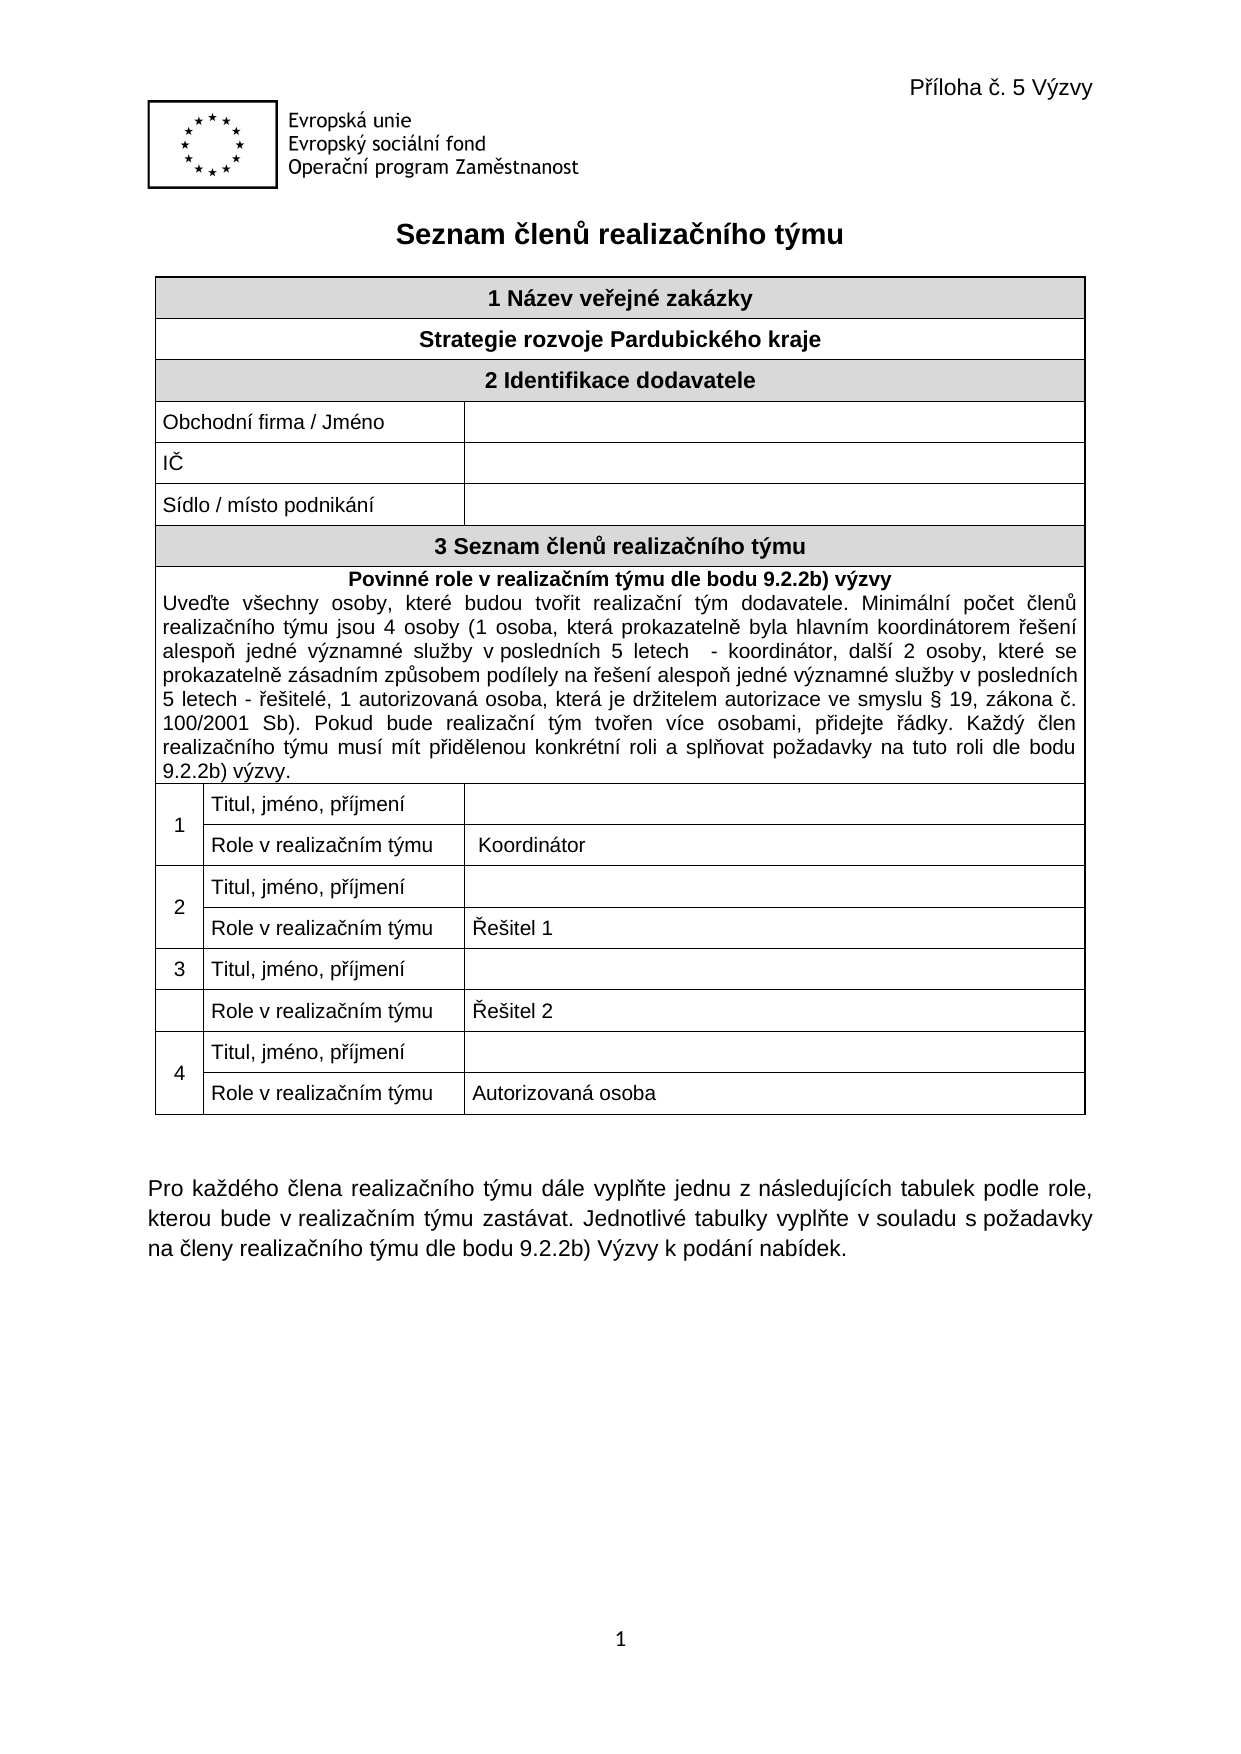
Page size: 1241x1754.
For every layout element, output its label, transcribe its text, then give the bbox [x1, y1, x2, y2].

table_cell Titul, jméno, příjmení [204, 784, 464, 824]
table_cell 4 [156, 1032, 203, 1113]
table_cell Řešitel 1 [465, 908, 1084, 948]
table_header 1 Název veřejné zakázky [156, 278, 1084, 318]
table_cell [465, 866, 1084, 907]
text Pro každého člena realizačního týmu dále vyplňte jednu z následujících tabulek podle role, kterou bude v realizačním týmu zastávat. Jednotlivé tabulky vyplňte v souladu s požadavky na členy realizačního týmu dle bodu 9.2.2b) Výzvy k podání nabídek. [148, 1175, 1093, 1262]
table_cell Titul, jméno, příjmení [204, 1032, 464, 1072]
table_cell 3 Seznam členů realizačního týmu [156, 526, 1084, 566]
table_cell 2 Identifikace dodavatele [156, 360, 1084, 401]
table_cell Role v realizačním týmu [204, 990, 464, 1031]
table_cell 2 [156, 866, 203, 948]
table_cell Titul, jméno, příjmení [204, 866, 464, 907]
text Seznam členů realizačního týmu [148, 217, 1093, 251]
table_cell Koordinátor [465, 825, 1084, 865]
table_cell Role v realizačním týmu [204, 908, 464, 948]
table_cell [465, 949, 1084, 989]
table_cell Strategie rozvoje Pardubického kraje [156, 319, 1084, 359]
table_cell Sídlo / místo podnikání [156, 484, 464, 524]
table_cell [465, 784, 1084, 824]
table_cell [156, 990, 203, 1031]
table_cell 3 [156, 949, 203, 989]
table_cell Titul, jméno, příjmení [204, 949, 464, 989]
table_cell Řešitel 2 [465, 990, 1084, 1031]
table_cell [465, 443, 1084, 483]
table_cell [465, 1032, 1084, 1072]
table_cell 1 [156, 784, 203, 865]
table_cell Role v realizačním týmu [204, 1073, 464, 1113]
table_cell IČ [156, 443, 464, 483]
table_cell [465, 484, 1084, 524]
table_cell Autorizovaná osoba [465, 1073, 1084, 1113]
table_cell Obchodní firma / Jméno [156, 402, 464, 442]
table_cell Povinné role v realizačním týmu dle bodu 9.2.2b) výzvy Uveďte všechny osoby, které budou tvořit realizační tým dodavatele. Minimální počet členů realizačního týmu jsou 4 osoby (1 osoba, která prokazatelně byla hlavním koordinátorem řešení alespoň jedné významné služby v posledních 5 letech - koordinátor, další 2 osoby, které se prokazatelně zásadním způsobem podílely na řešení alespoň jedné významné služby v posledních 5 letech - řešitelé, 1 autorizovaná osoba, která je držitelem autorizace ve smyslu § 19, zákona č. 100/2001 Sb). Pokud bude realizační tým tvořen více osobami, přidejte řádky. Každý člen realizačního týmu musí mít přidělenou konkrétní roli a splňovat požadavky na tuto roli dle bodu 9.2.2b) výzvy. [156, 567, 1084, 783]
picture [147, 100, 579, 189]
table_cell Role v realizačním týmu [204, 825, 464, 865]
table_cell [465, 402, 1084, 442]
